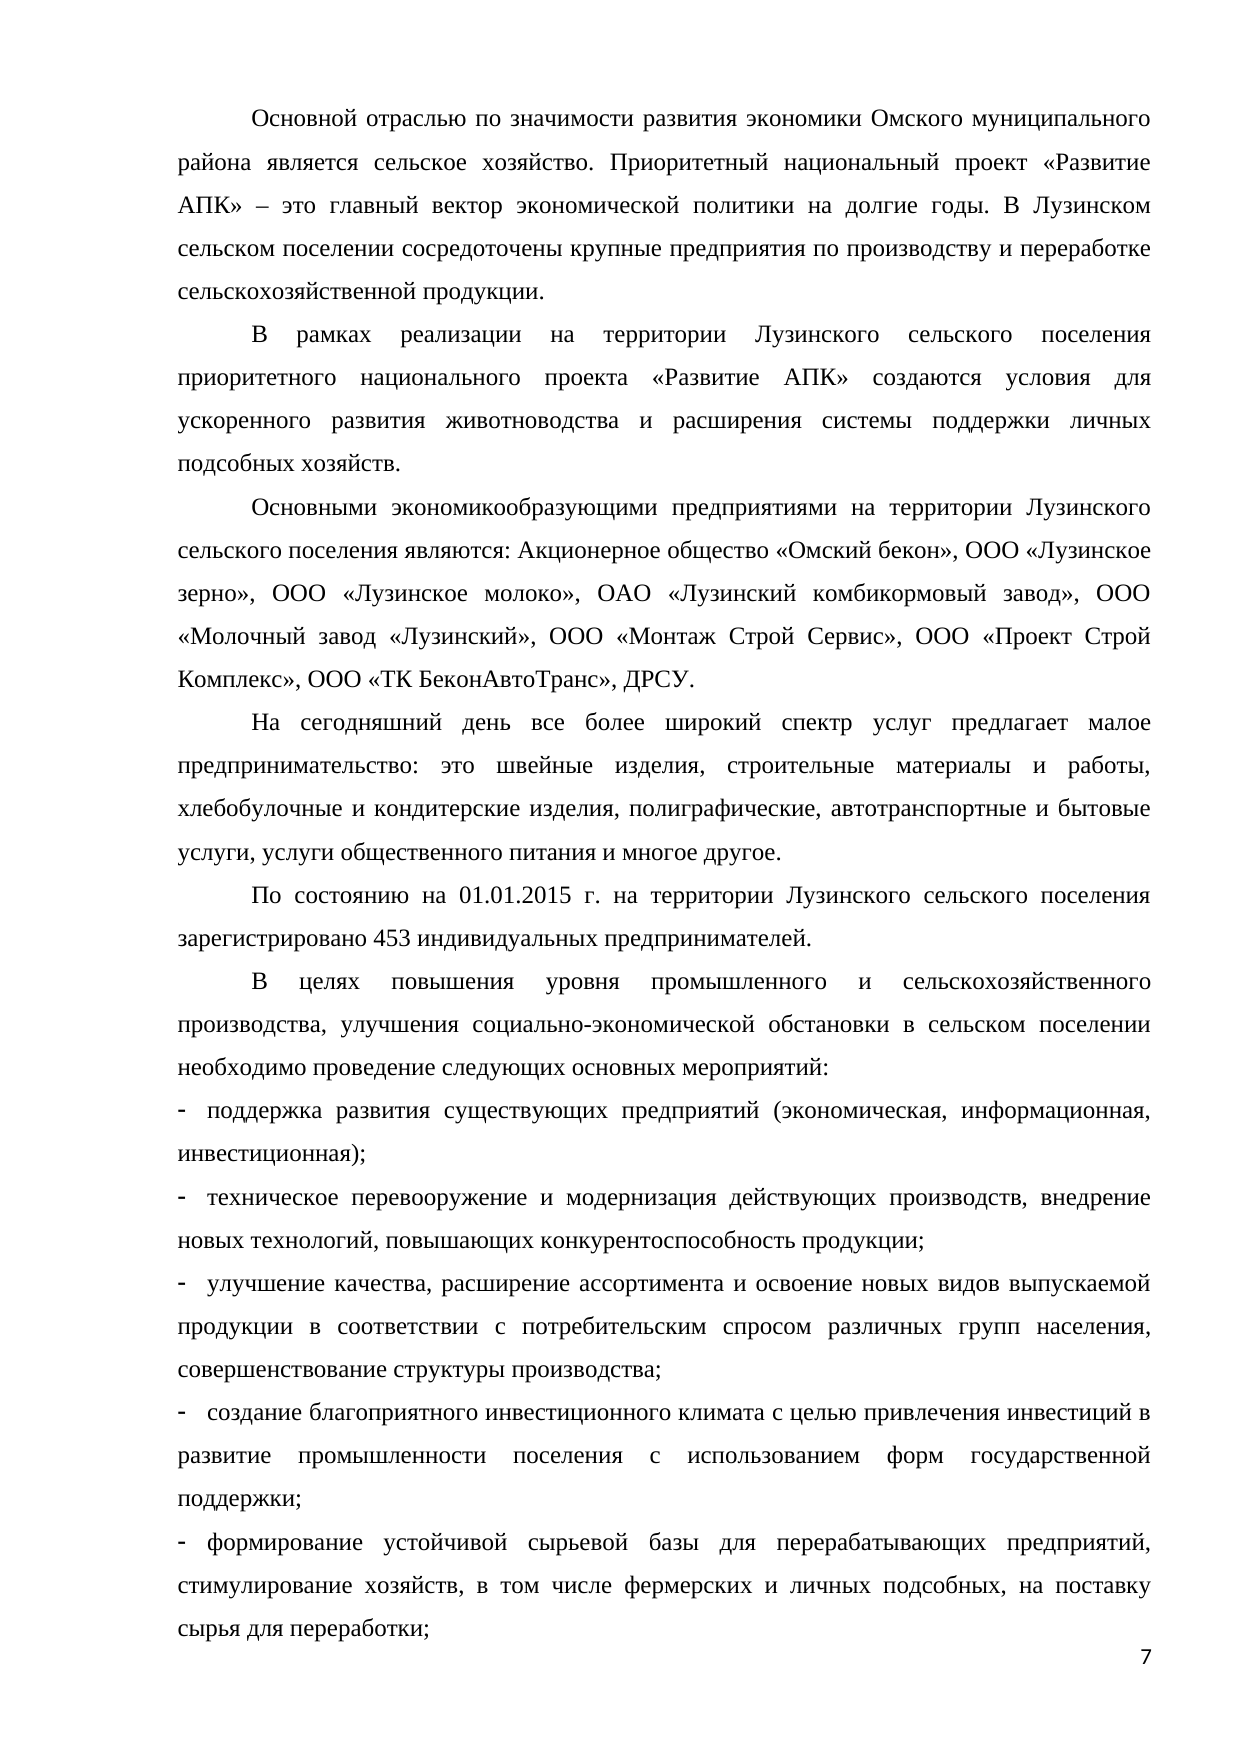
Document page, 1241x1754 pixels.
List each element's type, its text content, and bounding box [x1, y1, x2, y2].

list поддержка развития существующих предприятий (экономическая, информационная, инвестиционная); [177, 1095, 1152, 1167]
list формирование устойчивой сырьевой базы для перерабатывающих предприятий, стимулирование хозяйств, в том числе фермерских и личных подсобных, на поставку сырья для переработки; [177, 1527, 1152, 1642]
list улучшение качества, расширение ассортимента и освоение новых видов выпускаемой продукции в соответствии с потребительским спросом различных групп населения, совершенствование структуры производства; [177, 1268, 1152, 1383]
text На сегодняшний день все более широкий спектр услуг предлагает малое предпринимательство: это швейные изделия, строительные материалы и работы, хлебобулочные и кондитерские изделия, полиграфические, автотранспортные и бытовые услуги, услуги общественного питания и многое другое. [177, 707, 1152, 865]
list техническое перевооружение и модернизация действующих производств, внедрение новых технологий, повышающих конкурентоспособность продукции; [177, 1182, 1152, 1253]
text По состоянию на 01.01.2015 г. на территории Лузинского сельского поселения зарегистрировано 453 индивидуальных предпринимателей. [177, 880, 1152, 952]
text В целях повышения уровня промышленного и сельскохозяйственного производства, улучшения социально-экономической обстановки в сельском поселении необходимо проведение следующих основных мероприятий: [177, 966, 1152, 1081]
text Основной отраслью по значимости развития экономики Омского муниципального района является сельское хозяйство. Приоритетный национальный проект «Развитие АПК» – это главный вектор экономической политики на долгие годы. В Лузинском сельском поселении сосредоточены крупные предприятия по производству и переработке сельскохозяйственной продукции. [177, 103, 1152, 305]
text Основными экономикообразующими предприятиями на территории Лузинского сельского поселения являются: Акционерное общество «Омский бекон», ООО «Лузинское зерно», ООО «Лузинское молоко», ОАО «Лузинский комбикормовый завод», ООО «Молочный завод «Лузинский», ООО «Монтаж Строй Сервис», ООО «Проект Строй Комплекс», ООО «ТК БеконАвтоТранс», ДРСУ. [177, 492, 1152, 693]
list создание благоприятного инвестиционного климата с целью привлечения инвестиций в развитие промышленности поселения с использованием форм государственной поддержки; [177, 1397, 1152, 1512]
text В рамках реализации на территории Лузинского сельского поселения приоритетного национального проекта «Развитие АПК» создаются условия для ускоренного развития животноводства и расширения системы поддержки личных подсобных хозяйств. [177, 319, 1152, 477]
